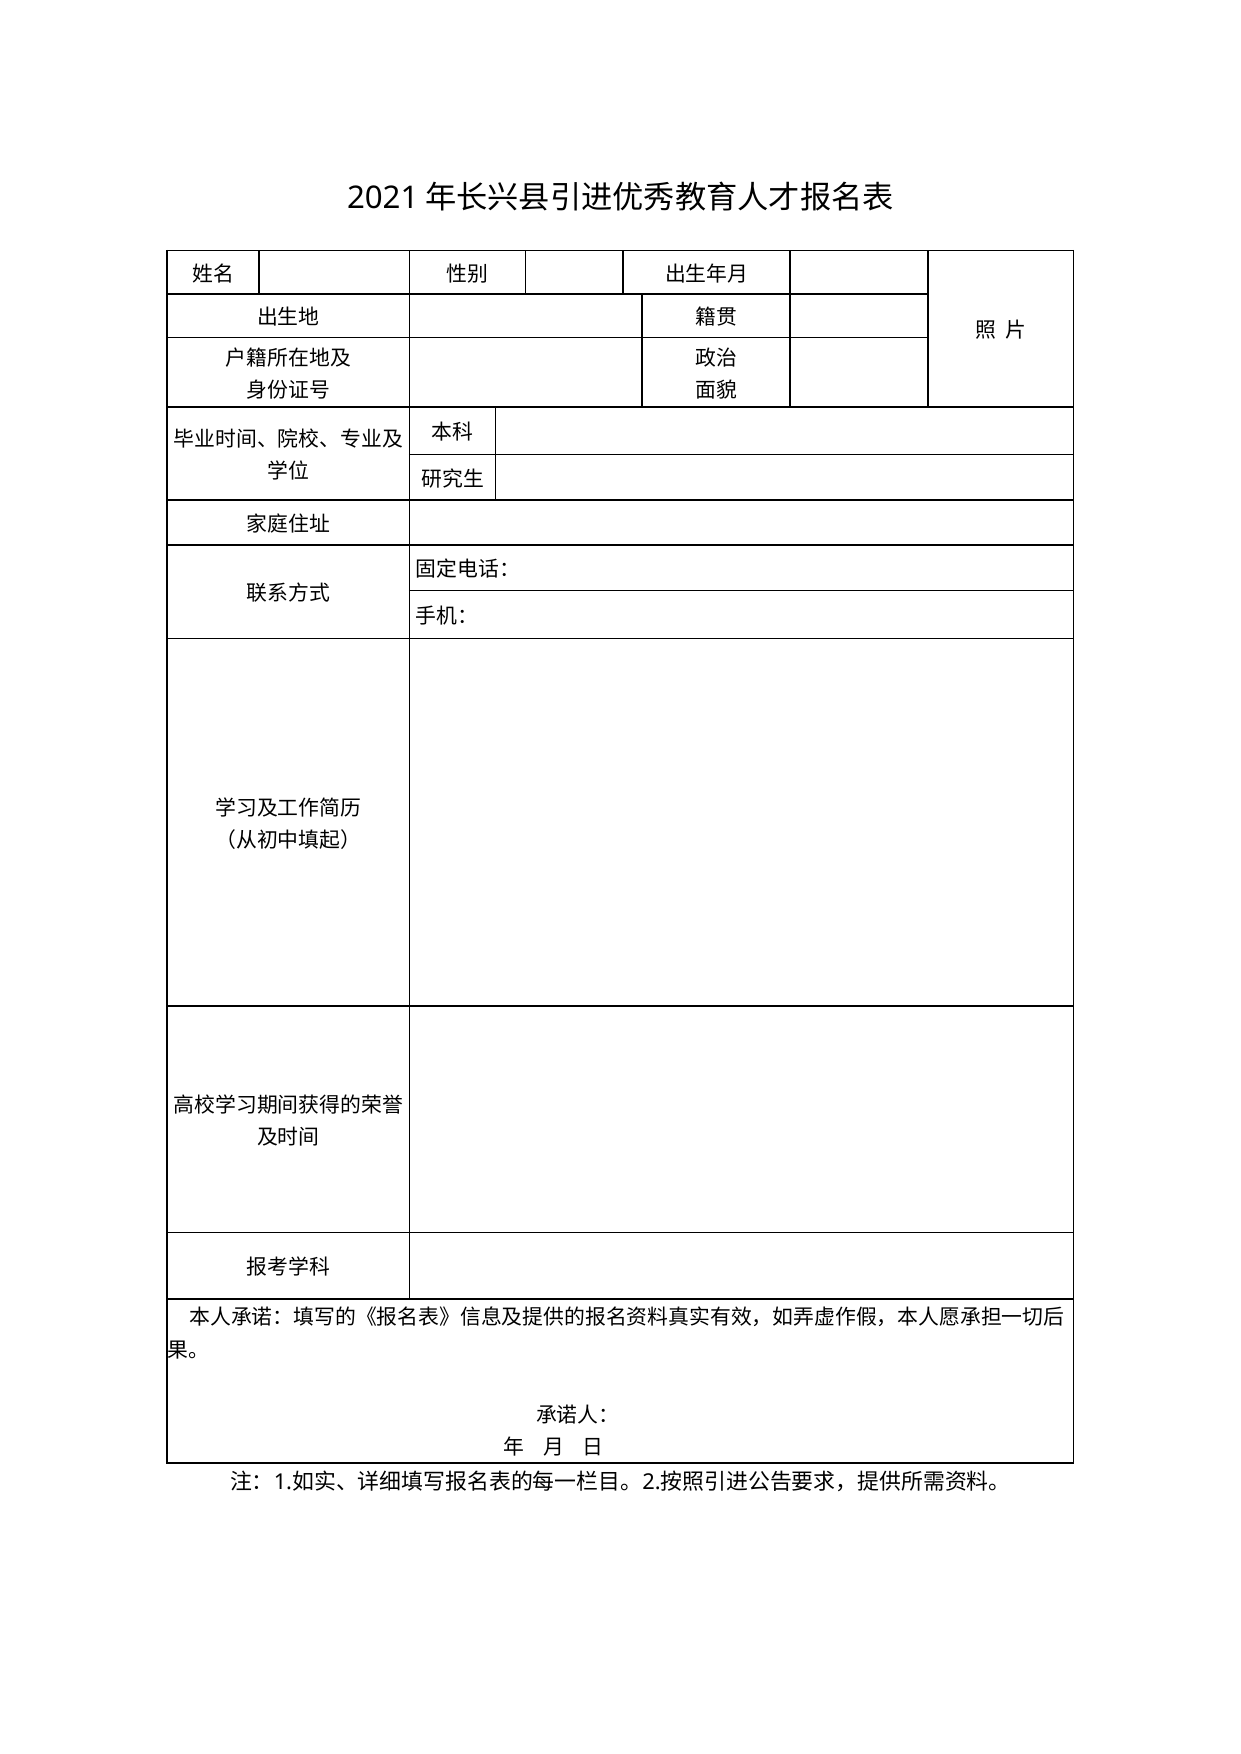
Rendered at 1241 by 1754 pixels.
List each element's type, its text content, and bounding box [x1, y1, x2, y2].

table_header [526, 251, 622, 293]
table_header [260, 251, 409, 293]
table_cell 家庭住址 [168, 501, 409, 544]
table_cell 政治 面貌 [643, 338, 789, 406]
table_cell 学习及工作简历 （从初中填起） [168, 639, 409, 1005]
table_cell [791, 295, 927, 337]
table_cell [410, 1233, 1073, 1298]
table_cell 毕业时间、院校、专业及学位 [168, 408, 409, 499]
table_cell 户籍所在地及 身份证号 [168, 338, 409, 406]
table_cell 联系方式 [168, 546, 409, 637]
table_cell 出生地 [168, 295, 409, 337]
table_cell [410, 295, 641, 337]
table_header 照 片 [929, 251, 1073, 406]
table_cell [791, 338, 927, 406]
table_cell [496, 408, 1073, 453]
table_cell 固定电话： [410, 546, 1073, 590]
table_cell [410, 639, 1073, 1005]
table_cell [410, 338, 641, 406]
table_cell [496, 455, 1073, 499]
table_cell 本科 [410, 408, 495, 453]
table_cell 高校学习期间获得的荣誉及时间 [168, 1007, 409, 1231]
table_cell 籍贯 [643, 295, 789, 337]
table_cell [410, 1007, 1073, 1231]
table_cell 研究生 [410, 455, 495, 499]
table_cell [410, 501, 1073, 544]
table_header 姓名 [168, 251, 258, 293]
table_cell 报考学科 [168, 1233, 409, 1298]
text 注：1.如实、详细填写报名表的每一栏目。2.按照引进公告要求，提供所需资料。 [187, 1464, 1053, 1496]
table_header 出生年月 [624, 251, 789, 293]
text 2021年长兴县引进优秀教育人才报名表 [187, 162, 1053, 227]
table_header 性别 [410, 251, 525, 293]
table_cell 本人承诺：填写的《报名表》信息及提供的报名资料真实有效，如弄虚作假，本人愿承担一切后果。 承诺人： 年 月 日 [168, 1300, 1073, 1462]
table_header [791, 251, 927, 293]
table_cell 手机： [410, 591, 1073, 637]
